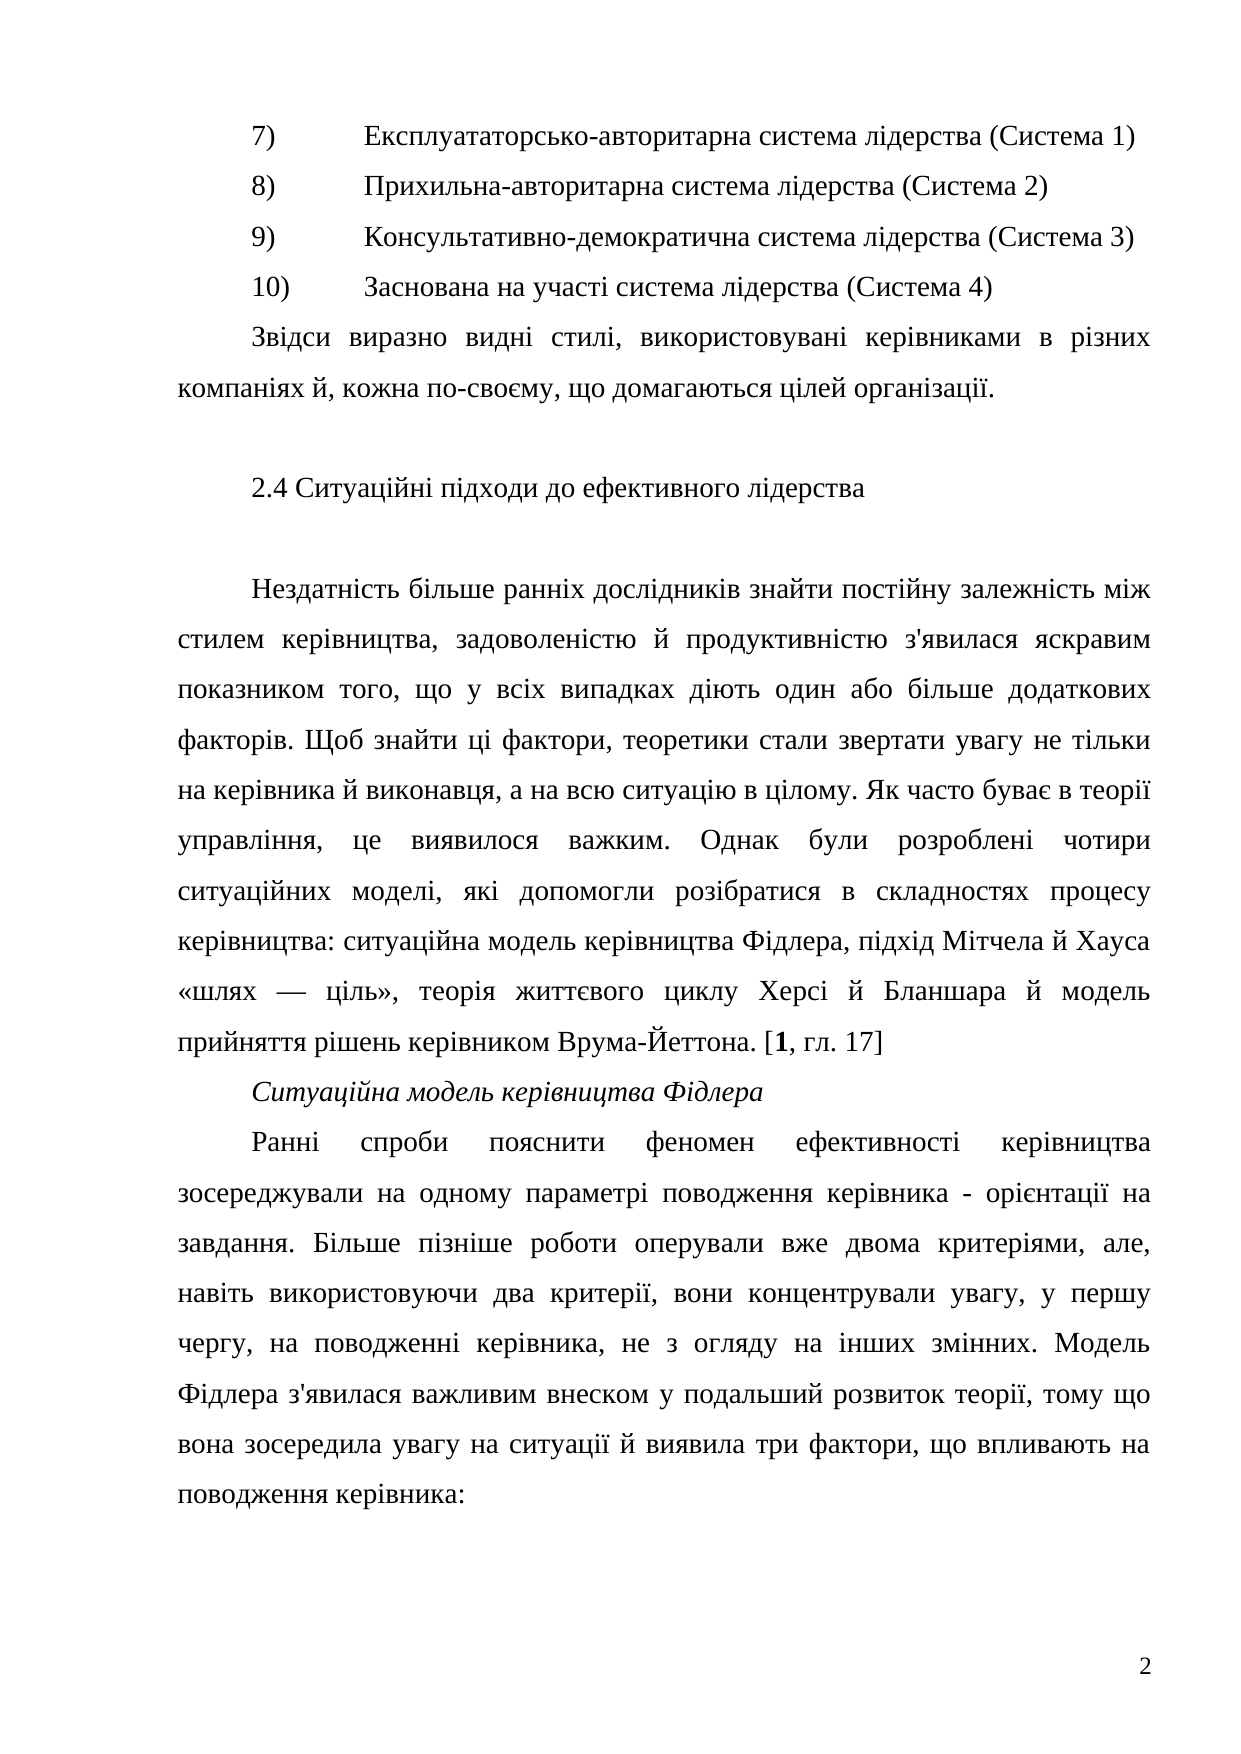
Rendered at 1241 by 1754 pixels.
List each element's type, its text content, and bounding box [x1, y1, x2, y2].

list Консультативно-демократична система лідерства (Система 3) [177, 219, 1152, 252]
list Заснована на участі система лідерства (Система 4) [177, 269, 1152, 303]
list Експлуататорсько-авторитарна система лідерства (Система 1) [177, 118, 1152, 152]
subtitle 2.4 Ситуаційні підходи до ефективного лідерства [177, 470, 1152, 504]
text Ситуаційна модель керівництва Фідлера [177, 1074, 1152, 1108]
list Прихильна-авторитарна система лідерства (Система 2) [177, 168, 1152, 202]
text Нездатність більше ранніх дослідників знайти постійну залежність між стилем керівництва, задоволеністю й продуктивністю з'явилася яскравим показником того, що у всіх випадках діють один або більше додаткових факторів. Щоб знайти ці фактори, теоретики стали звертати увагу не тільки на керівника й виконавця, а на всю ситуацію в цілому. Як часто буває в теорії управління, це виявилося важким. Однак були розроблені чотири ситуаційних моделі, які допомогли розібратися в складностях процесу керівництва: ситуаційна модель керівництва Фідлера, підхід Мітчела й Хауса «шлях — ціль», теорія життєвого циклу Херсі й Бланшара й модель прийняття рішень керівником Врума-Йеттона. [1, гл. 17] [177, 571, 1152, 1057]
text Звідси виразно видні стилі, використовувані керівниками в різних компаніях й, кожна по-своєму, що домагаються цілей організації. [177, 319, 1152, 403]
text Ранні спроби пояснити феномен ефективності керівництва зосереджували на одному параметрі поводження керівника - орієнтації на завдання. Більше пізніше роботи оперували вже двома критеріями, але, навіть використовуючи два критерії, вони концентрували увагу, у першу чергу, на поводженні керівника, не з огляду на інших змінних. Модель Фідлера з'явилася важливим внеском у подальший розвиток теорії, тому що вона зосередила увагу на ситуації й виявила три фактори, що впливають на поводження керівника: [177, 1124, 1152, 1510]
